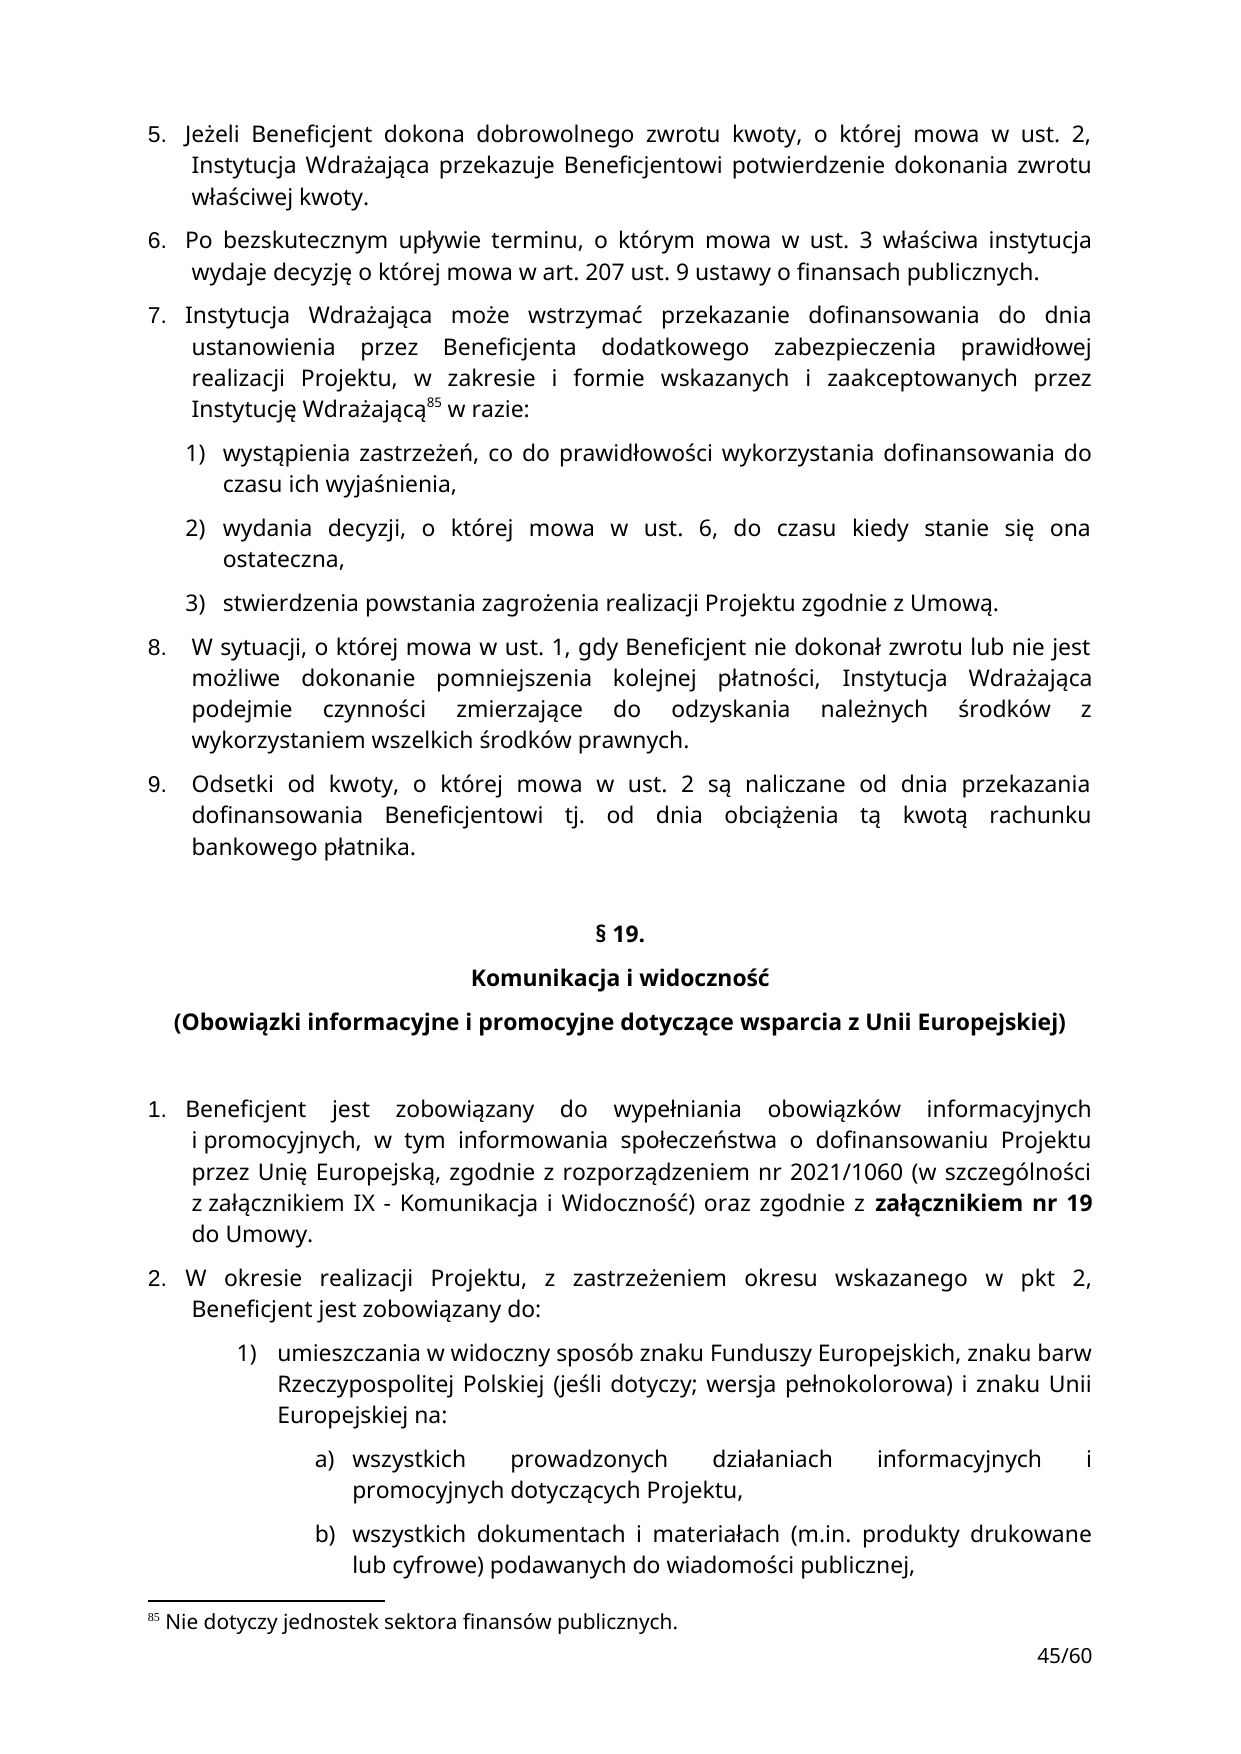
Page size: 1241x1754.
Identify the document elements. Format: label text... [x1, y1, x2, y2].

list wszystkich dokumentach i materiałach (m.in. produkty drukowane lub cyfrowe) podawanych do wiadomości publicznej, [314, 1518, 1092, 1581]
list W sytuacji, o której mowa w ust. 1, gdy Beneficjent nie dokonał zwrotu lub nie jest możliwe dokonanie pomniejszenia kolejnej płatności, Instytucja Wdrażająca podejmie czynności zmierzające do odzyskania należnych środków z wykorzystaniem wszelkich środków prawnych. [148, 631, 1092, 756]
list Instytucja Wdrażająca może wstrzymać przekazanie dofinansowania do dnia ustanowienia przez Beneficjenta dodatkowego zabezpieczenia prawidłowej realizacji Projektu, w zakresie i formie wskazanych i zaakceptowanych przez Instytucję Wdrażającą w razie: [148, 299, 1092, 424]
list Beneficjent jest zobowiązany do wypełniania obowiązków informacyjnych i promocyjnych, w tym informowania społeczeństwa o dofinansowaniu Projektu przez Unię Europejską, zgodnie z rozporządzeniem nr 2021/1060 (w szczególności z załącznikiem IX - Komunikacja i Widoczność) oraz zgodnie z załącznikiem nr 19 do Umowy. [148, 1093, 1092, 1249]
text (Obowiązki informacyjne i promocyjne dotyczące wsparcia z Unii Europejskiej) [148, 1006, 1092, 1037]
list stwierdzenia powstania zagrożenia realizacji Projektu zgodnie z Umową. [185, 587, 1092, 618]
text Komunikacja i widoczność [148, 962, 1092, 993]
list wszystkich prowadzonych działaniach informacyjnych i promocyjnych dotyczących Projektu, [314, 1443, 1092, 1506]
list wydania decyzji, o której mowa w ust. 6, do czasu kiedy stanie się ona ostateczna, [185, 512, 1092, 574]
list Po bezskutecznym upływie terminu, o którym mowa w ust. 3 właściwa instytucja wydaje decyzję o której mowa w art. 207 ust. 9 ustawy o finansach publicznych. [148, 224, 1092, 287]
list umieszczania w widoczny sposób znaku Funduszy Europejskich, znaku barw Rzeczypospolitej Polskiej (jeśli dotyczy; wersja pełnokolorowa) i znaku Unii Europejskiej na: [236, 1337, 1092, 1431]
list wystąpienia zastrzeżeń, co do prawidłowości wykorzystania dofinansowania do czasu ich wyjaśnienia, [185, 437, 1092, 499]
list Jeżeli Beneficjent dokona dobrowolnego zwrotu kwoty, o której mowa w ust. 2, Instytucja Wdrażająca przekazuje Beneficjentowi potwierdzenie dokonania zwrotu właściwej kwoty. [148, 118, 1092, 212]
list Odsetki od kwoty, o której mowa w ust. 2 są naliczane od dnia przekazania dofinansowania Beneficjentowi tj. od dnia obciążenia tą kwotą rachunku bankowego płatnika. [148, 768, 1092, 862]
text § 19. [148, 918, 1092, 949]
list W okresie realizacji Projektu, z zastrzeżeniem okresu wskazanego w pkt 2, Beneficjent jest zobowiązany do: [148, 1262, 1092, 1324]
